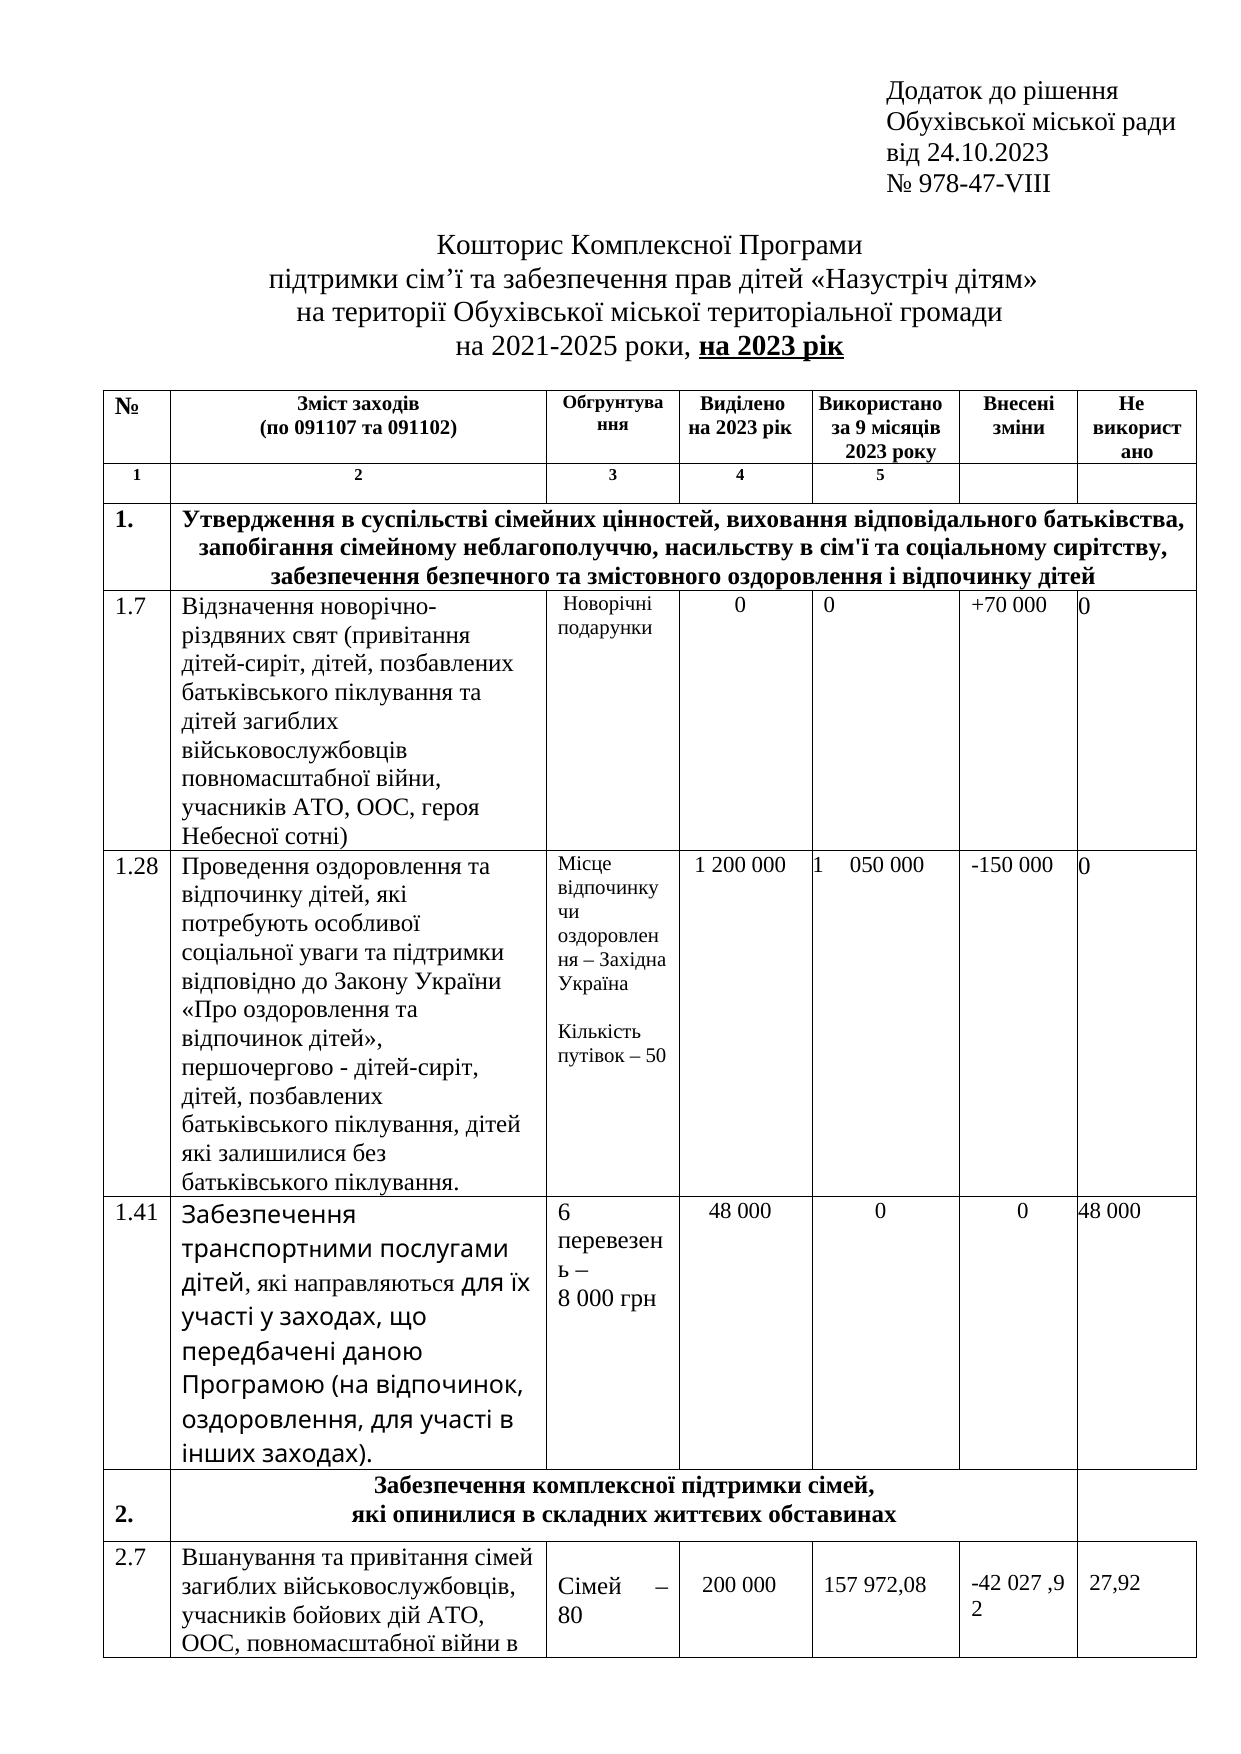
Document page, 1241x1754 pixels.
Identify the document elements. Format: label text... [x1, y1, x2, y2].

table_cell 1.41 [104, 1197, 170, 1469]
table_cell 050 000 [813, 851, 959, 1196]
text № 978-47-VІІІ [886, 167, 1181, 198]
table_cell 6 перевезень – 8 000 грн [547, 1197, 679, 1469]
table_cell 0 [960, 1197, 1077, 1469]
table_header Внесені зміни [960, 391, 1077, 463]
table_header Використано за 9 місяців 2023 року [813, 391, 959, 463]
table_header № [104, 391, 170, 463]
table_cell [960, 464, 1077, 503]
subtitle на 2021-2025 роки, на 2023 рік [148, 328, 1152, 361]
table_cell 27,92 [1078, 1542, 1196, 1657]
table_header Не використано [1078, 391, 1196, 463]
table_cell 2. [104, 1470, 170, 1541]
table_cell 4 [680, 464, 812, 503]
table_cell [171, 1542, 546, 1657]
text Додаток до рішення [886, 74, 1181, 105]
text Обухівської міської ради [886, 105, 1181, 136]
table_cell 157 972,08 [813, 1542, 959, 1657]
table_cell 0 [813, 591, 959, 850]
table_cell 1 200 000 [680, 851, 812, 1196]
table_cell 5 [813, 464, 959, 503]
table_cell Забезпечення транспортними послугами дітей, які направляються для їх участі у заходах, що передбачені даною Програмою (на відпочинок, оздоровлення, для участі в інших заходах). [171, 1197, 546, 1469]
table_cell 3 [547, 464, 679, 503]
table_cell [1078, 464, 1196, 503]
table_cell Відзначення новорічно-різдвяних свят (привітання дітей-сиріт, дітей, позбавлених батьківського піклування та дітей загиблих військовослужбовців повномасштабної війни, учасників АТО, ООС, героя Небесної сотні) [171, 591, 546, 850]
table_header Виділено на 2023 рік [680, 391, 812, 463]
table_cell Сімей – 80 [547, 1542, 679, 1657]
table_cell Проведення оздоровлення та відпочинку дітей, які потребують особливої соціальної уваги та підтримки відповідно до Закону України «Про оздоровлення та відпочинок дітей», першочергово - дітей-сиріт, дітей, позбавлених батьківського піклування, дітей які залишилися без батьківського піклування. [171, 851, 546, 1196]
table_cell 200 000 [680, 1542, 812, 1657]
table_cell 1 [104, 464, 170, 503]
subtitle підтримки сім’ї та забезпечення прав дітей «Назустріч дітям» [148, 261, 1152, 294]
table_cell 1.7 [104, 591, 170, 850]
table_cell Новорічні подарунки [547, 591, 679, 850]
table_cell 0 [1078, 591, 1196, 850]
table_cell 48 000 [1078, 1197, 1196, 1469]
table_cell 2.7 [104, 1542, 170, 1657]
table_cell Місце відпочинку чи оздоровлення – Західна Україна Кількість путівок – 50 [547, 851, 679, 1196]
table_cell 1.28 [104, 851, 170, 1196]
table_cell 0 [813, 1197, 959, 1469]
table_header Зміст заходів (по 091107 та 091102) [171, 391, 546, 463]
table_header Обгрунтування [547, 391, 679, 463]
table_cell Забезпечення комплексної підтримки сімей, які опинилися в складних життєвих обставинах [171, 1470, 1077, 1541]
subtitle на території Обухівської міської територіальної громади [148, 294, 1152, 328]
text від 24.10.2023 [886, 136, 1181, 167]
table_cell Утвердження в суспільстві сімейних цінностей, виховання відповідального батьківства, запобігання сімейному неблагополуччю, насильству в сім'ї та соціальному сирітству, забезпечення безпечного та змістовного оздоровлення і відпочинку дітей [171, 504, 1196, 590]
text Кошторис Комплексної Програми [148, 227, 1152, 261]
table_cell 0 [1078, 851, 1196, 1196]
table_cell +70 000 [960, 591, 1077, 850]
table_cell 1. [104, 504, 170, 590]
table_cell 2 [171, 464, 546, 503]
table_cell -150 000 [960, 851, 1077, 1196]
table_cell 48 000 [680, 1197, 812, 1469]
table_cell 0 [680, 591, 812, 850]
table_cell -42 027 ,92 [960, 1542, 1077, 1657]
